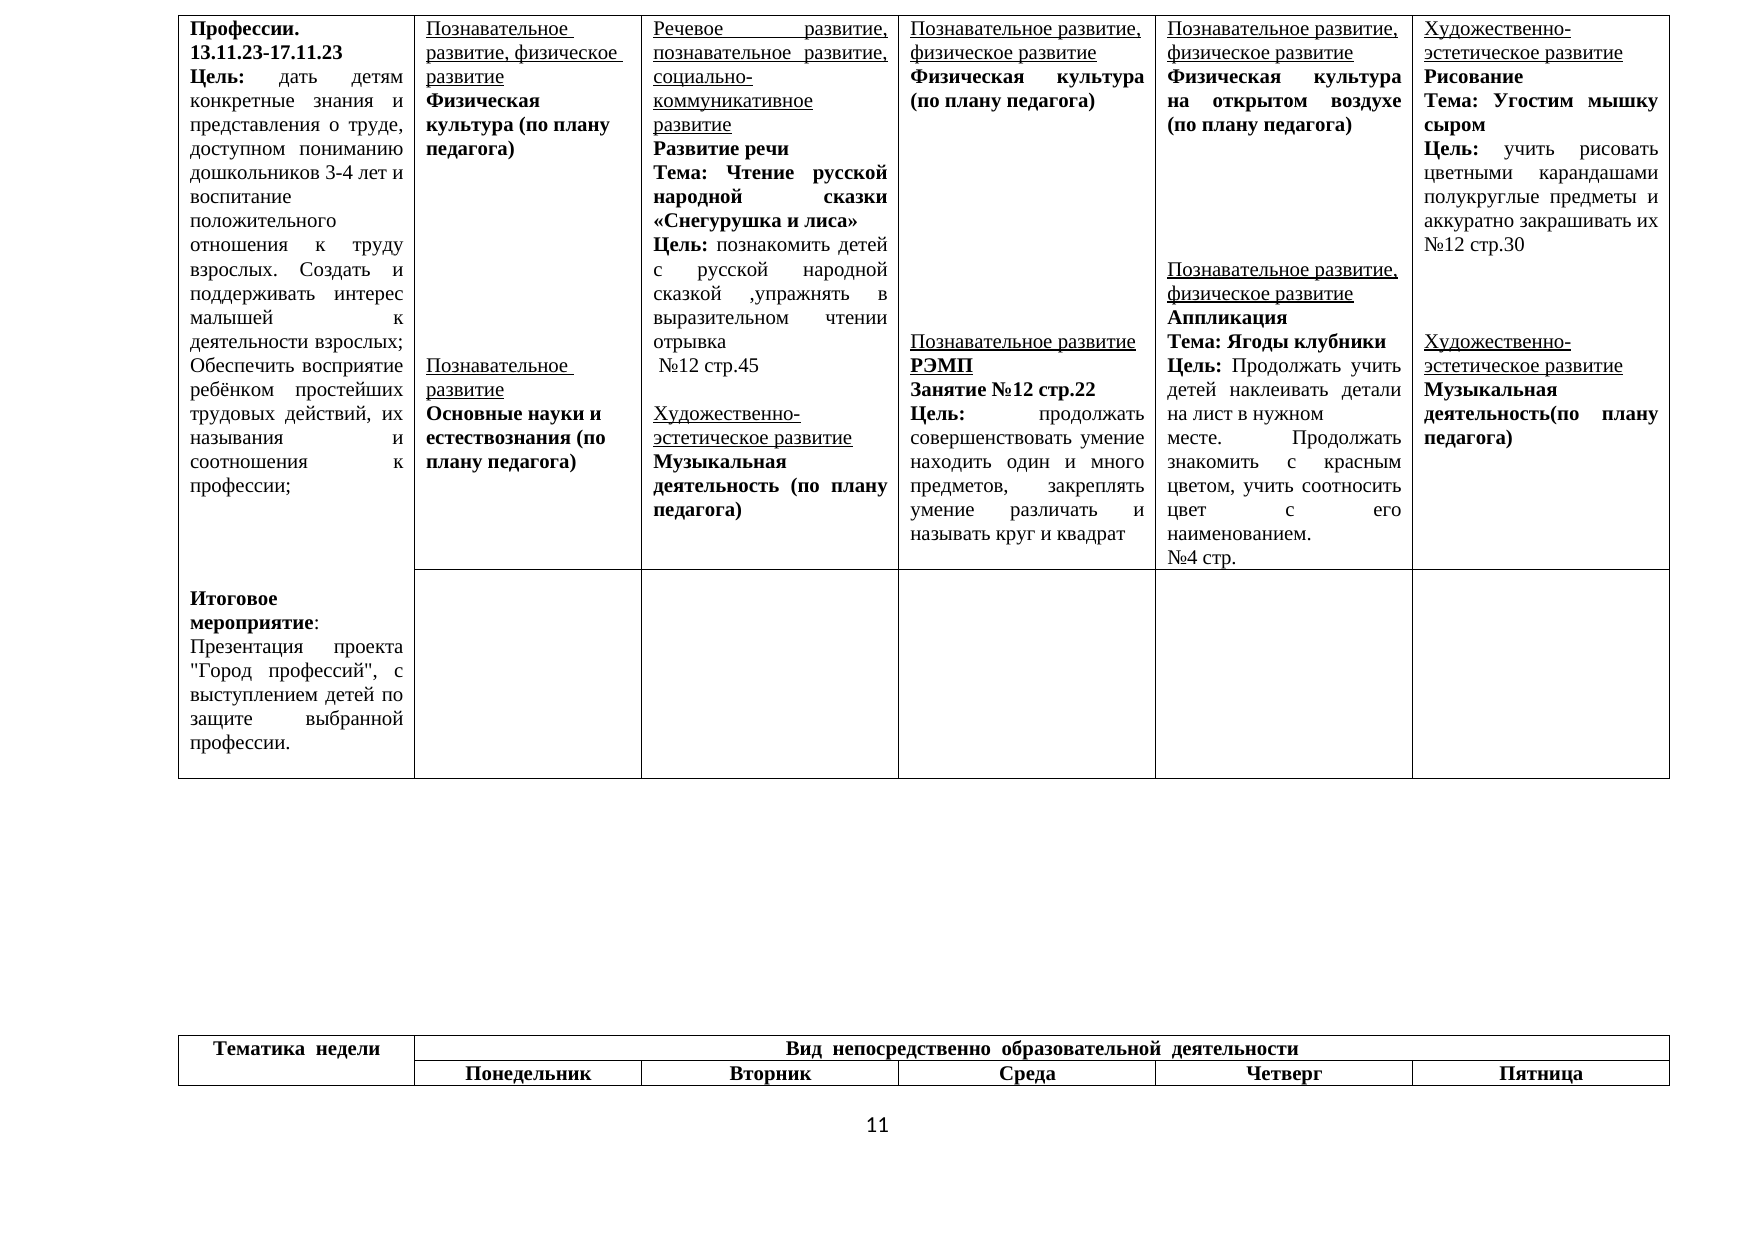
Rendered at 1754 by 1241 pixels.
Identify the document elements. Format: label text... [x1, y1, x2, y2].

table_cell Познавательное развитие, физическое развитие Физическая культура на открытом воздухе (по плану педагога) Познавательное развитие, физическое развитие Аппликация Тема: Ягоды клубники Цель: Продолжать учить детей наклеивать детали на лист в нужном месте. Продолжать знакомить с красным цветом, учить соотносить цвет с его наименованием. №4 стр. [1156, 16, 1412, 569]
table_cell Пятница [1413, 1061, 1669, 1085]
table_cell [1156, 570, 1412, 778]
table_cell Познавательное развитие, физическое развитие Физическая культура (по плану педагога) Познавательное развитие Основные науки и естествознания (по плану педагога) [415, 16, 641, 569]
table_cell [899, 570, 1155, 778]
table_cell [415, 570, 641, 778]
table_cell Вторник [642, 1061, 898, 1085]
table_cell Среда [899, 1061, 1155, 1085]
table_cell Речевое развитие, познавательное развитие, социально-коммуникативное развитие Развитие речи Тема: Чтение русской народной сказки «Снегурушка и лиса» Цель: познакомить детей с русской народной сказкой ,упражнять в выразительном чтении отрывка №12 стр.45 Художественно-эстетическое развитие Музыкальная деятельность (по плану педагога) [642, 16, 898, 569]
table_header Тематика недели [179, 1036, 414, 1085]
table_cell Познавательное развитие, физическое развитие Физическая культура (по плану педагога) Познавательное развитие РЭМП Занятие №12 стр.22 Цель: продолжать совершенствовать умение находить один и много предметов, закреплять умение различать и называть круг и квадрат [899, 16, 1155, 569]
table_cell [642, 570, 898, 778]
table_cell Понедельник [415, 1061, 641, 1085]
table_cell Художественно-эстетическое развитие Рисование Тема: Угостим мышку сыром Цель: учить рисовать цветными карандашами полукруглые предметы и аккуратно закрашивать их №12 стр.30 Художественно-эстетическое развитие Музыкальная деятельность(по плану педагога) [1413, 16, 1669, 569]
table_cell [1413, 570, 1669, 778]
table_cell Четверг [1156, 1061, 1412, 1085]
table_header Вид непосредственно образовательной деятельности [415, 1036, 1669, 1060]
